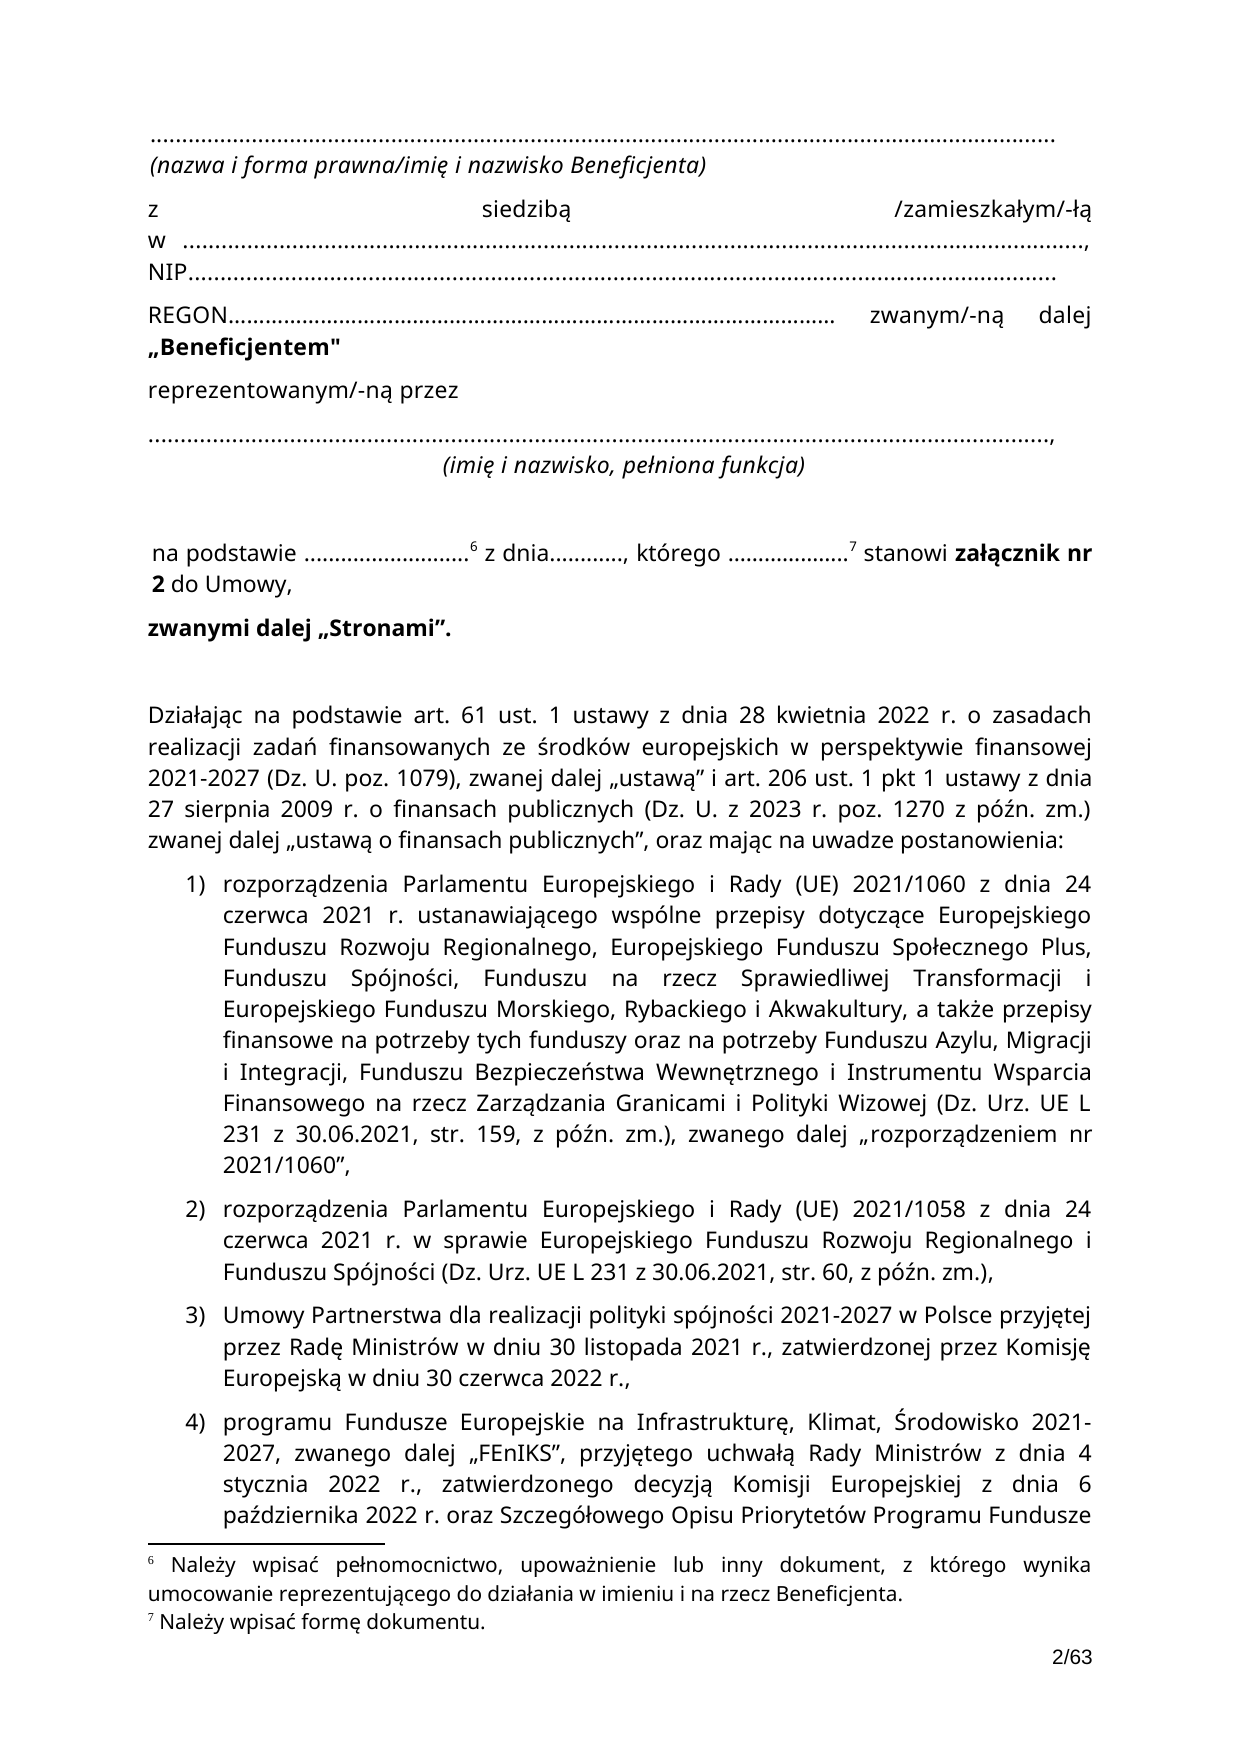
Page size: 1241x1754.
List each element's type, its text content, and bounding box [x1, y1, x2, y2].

text na podstawie ........................... z dnia............, którego ……………….. stanowi załącznik nr 2 do Umowy, [152, 537, 1092, 599]
title zwanymi dalej „Stronami”. [148, 612, 1092, 643]
text ............................................................................................................................................... (nazwa i forma prawna/imię i nazwisko Beneficjenta) [150, 118, 1092, 181]
text Działając na podstawie art. 61 ust. 1 ustawy z dnia 28 kwietnia 2022 r. o zasadach realizacji zadań finansowanych ze środków europejskich w perspektywie finansowej 2021-2027 (Dz. U. poz. 1079), zwanej dalej „ustawą” i art. 206 ust. 1 pkt 1 ustawy z dnia 27 sierpnia 2009 r. o finansach publicznych (Dz. U. z 2023 r. poz. 1270 z późn. zm.) zwanej dalej „ustawą o finansach publicznych”, oraz mając na uwadze postanowienia: [148, 699, 1092, 856]
text ............................................................................................................................................, (imię i nazwisko, pełniona funkcja) [148, 418, 1092, 481]
text reprezentowanym/-ną przez [148, 374, 1092, 406]
text REGON……………………………………………………………………………………… zwanym/-ną dalej „Beneficjentem" [148, 299, 1092, 362]
list rozporządzenia Parlamentu Europejskiego i Rady (UE) 2021/1058 z dnia 24 czerwca 2021 r. w sprawie Europejskiego Funduszu Rozwoju Regionalnego i Funduszu Spójności (Dz. Urz. UE L 231 z 30.06.2021, str. 60, z późn. zm.), [185, 1193, 1092, 1287]
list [185, 1406, 1092, 1531]
text z siedzibą /zamieszkałym/-łą w ............................................................................................................................................, NIP....................................................................................................................................... [148, 193, 1092, 287]
list rozporządzenia Parlamentu Europejskiego i Rady (UE) 2021/1060 z dnia 24 czerwca 2021 r. ustanawiającego wspólne przepisy dotyczące Europejskiego Funduszu Rozwoju Regionalnego, Europejskiego Funduszu Społecznego Plus, Funduszu Spójności, Funduszu na rzecz Sprawiedliwej Transformacji i Europejskiego Funduszu Morskiego, Rybackiego i Akwakultury, a także przepisy finansowe na potrzeby tych funduszy oraz na potrzeby Funduszu Azylu, Migracji i Integracji, Funduszu Bezpieczeństwa Wewnętrznego i Instrumentu Wsparcia Finansowego na rzecz Zarządzania Granicami i Polityki Wizowej (Dz. Urz. UE L 231 z 30.06.2021, str. 159, z późn. zm.), zwanego dalej „rozporządzeniem nr 2021/1060”, [185, 868, 1092, 1181]
list Umowy Partnerstwa dla realizacji polityki spójności 2021-2027 w Polsce przyjętej przez Radę Ministrów w dniu 30 listopada 2021 r., zatwierdzonej przez Komisję Europejską w dniu 30 czerwca 2022 r., [185, 1299, 1092, 1393]
